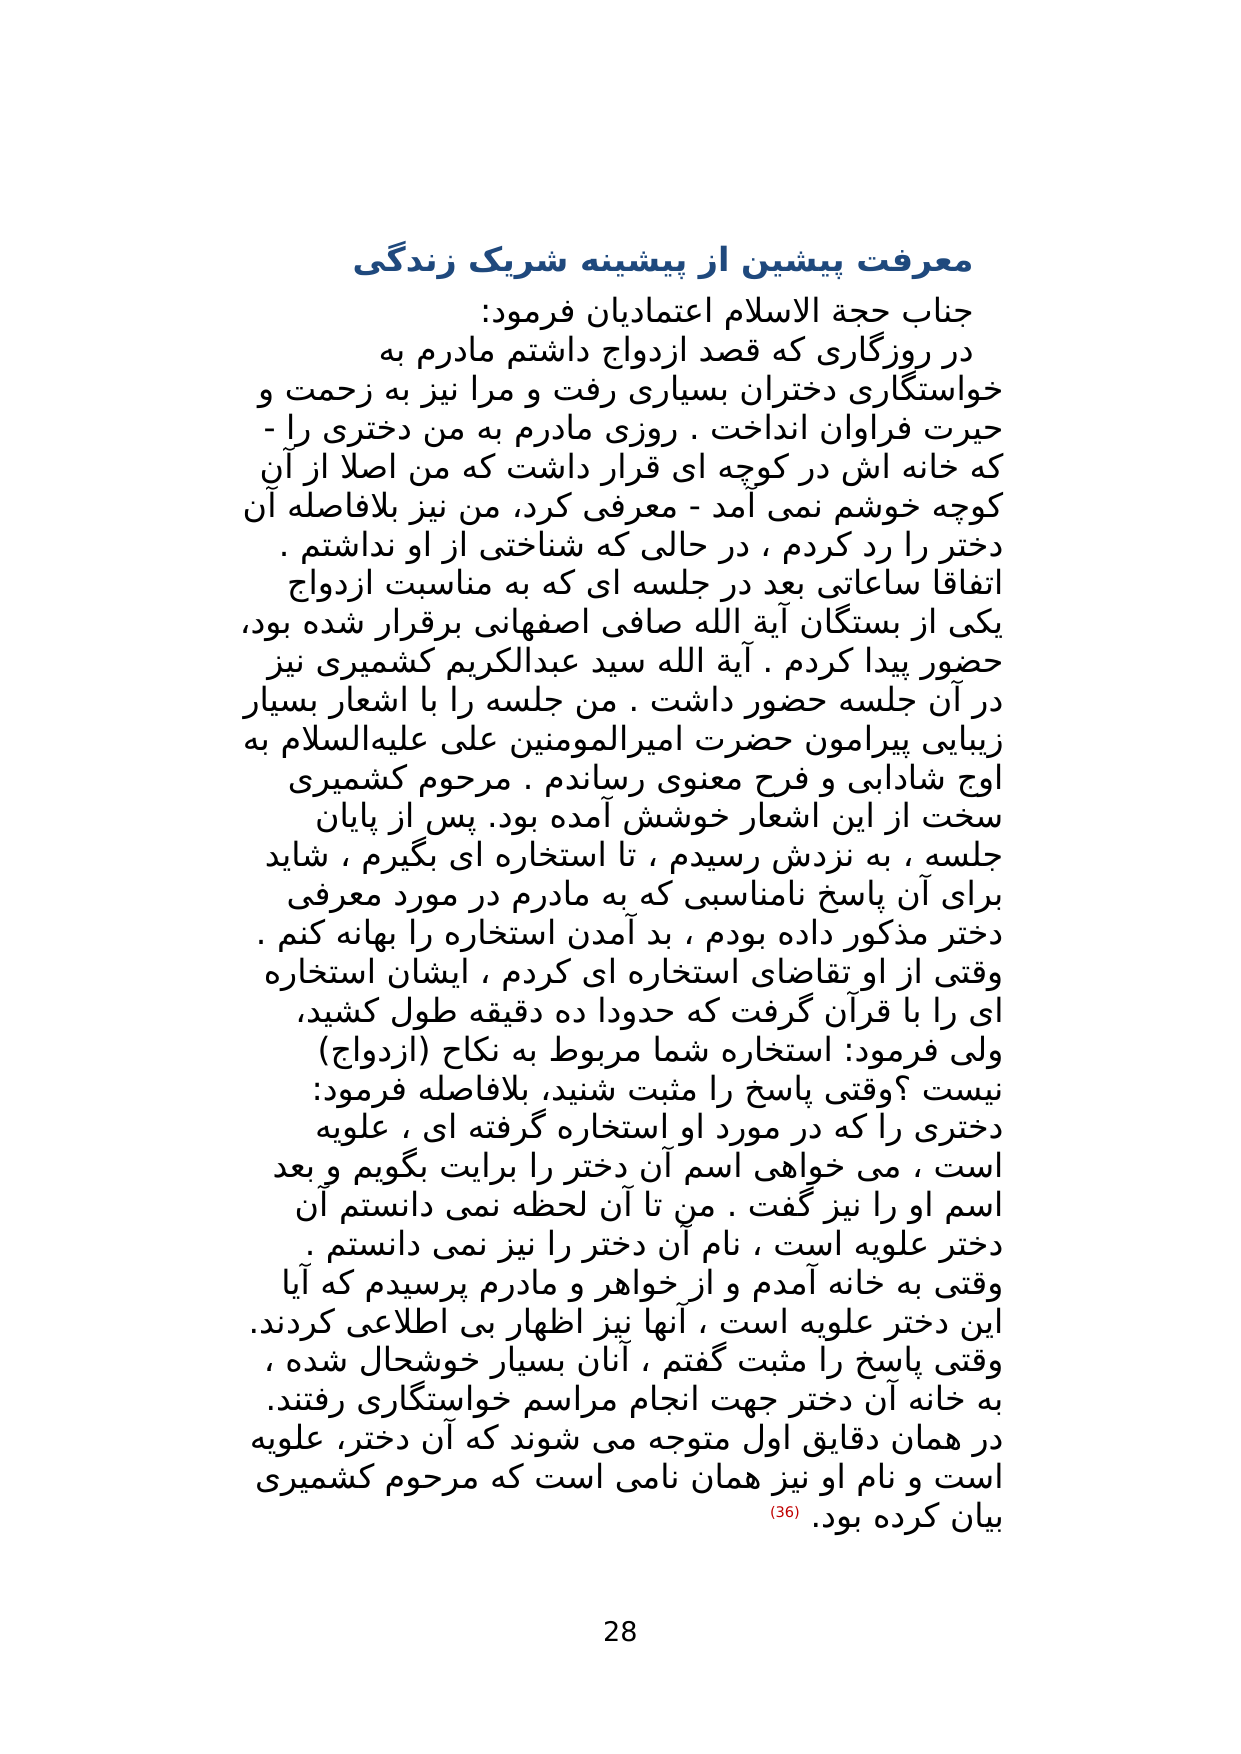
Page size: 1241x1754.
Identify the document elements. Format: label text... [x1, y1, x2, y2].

text جناب حجة الاسلام اعتمادیان فرمود: [236, 292, 1004, 331]
subtitle معرفت پیشین از پیشینه شریک زندگی [236, 241, 1004, 279]
text در روزگاری که قصد ازدواج داشتم مادرم به خواستگاری دختران بسیاری رفت و مرا نیز به زحمت و حیرت فراوان انداخت . روزی مادرم به من دختری را - که خانه اش در کوچه ای قرار داشت که من اصلا از آن کوچه خوشم نمی آمد - معرفی کرد، من نیز بلافاصله آن دختر را رد کردم ، در حالی که شناختی از او نداشتم . اتفاقا ساعاتی بعد در جلسه ای که به مناسبت ازدواج یکی از بستگان آیة الله صافی اصفهانی برقرار شده بود، حضور پیدا کردم . آیة الله سید عبدالکریم کشمیری نیز در آن جلسه حضور داشت . من جلسه را با اشعار بسیار زیبایی پیرامون حضرت امیرالمومنین علی عليه‌السلام به اوج شادابی و فرح معنوی رساندم . مرحوم کشمیری سخت از این اشعار خوشش آمده بود. پس از پایان جلسه ، به نزدش رسیدم ، تا استخاره ای بگیرم ، شاید برای آن پاسخ نامناسبی که به مادرم در مورد معرفی دختر مذکور داده بودم ، بد آمدن استخاره را بهانه کنم . وقتی از او تقاضای استخاره ای کردم ، ایشان استخاره ای را با قرآن گرفت که حدودا ده دقیقه طول کشید، ولی فرمود: استخاره شما مربوط به نکاح (ازدواج) نیست ؟وقتی پاسخ را مثبت شنید، بلافاصله فرمود: دختری را که در مورد او استخاره گرفته ای ، علویه است ، می خواهی اسم آن دختر را برایت بگویم و بعد اسم او را نیز گفت . من تا آن لحظه نمی دانستم آن دختر علویه است ، نام آن دختر را نیز نمی دانستم . وقتی به خانه آمدم و از خواهر و مادرم پرسیدم که آیا این دختر علویه است ، آنها نیز اظهار بی اطلاعی کردند. وقتی پاسخ را مثبت گفتم ، آنان بسیار خوشحال شده ، به خانه آن دختر جهت انجام مراسم خواستگاری رفتند. در همان دقایق اول متوجه می شوند که آن دختر، علویه است و نام او نیز همان نامی است که مرحوم کشمیری بیان کرده بود. (36) [236, 331, 1004, 1535]
